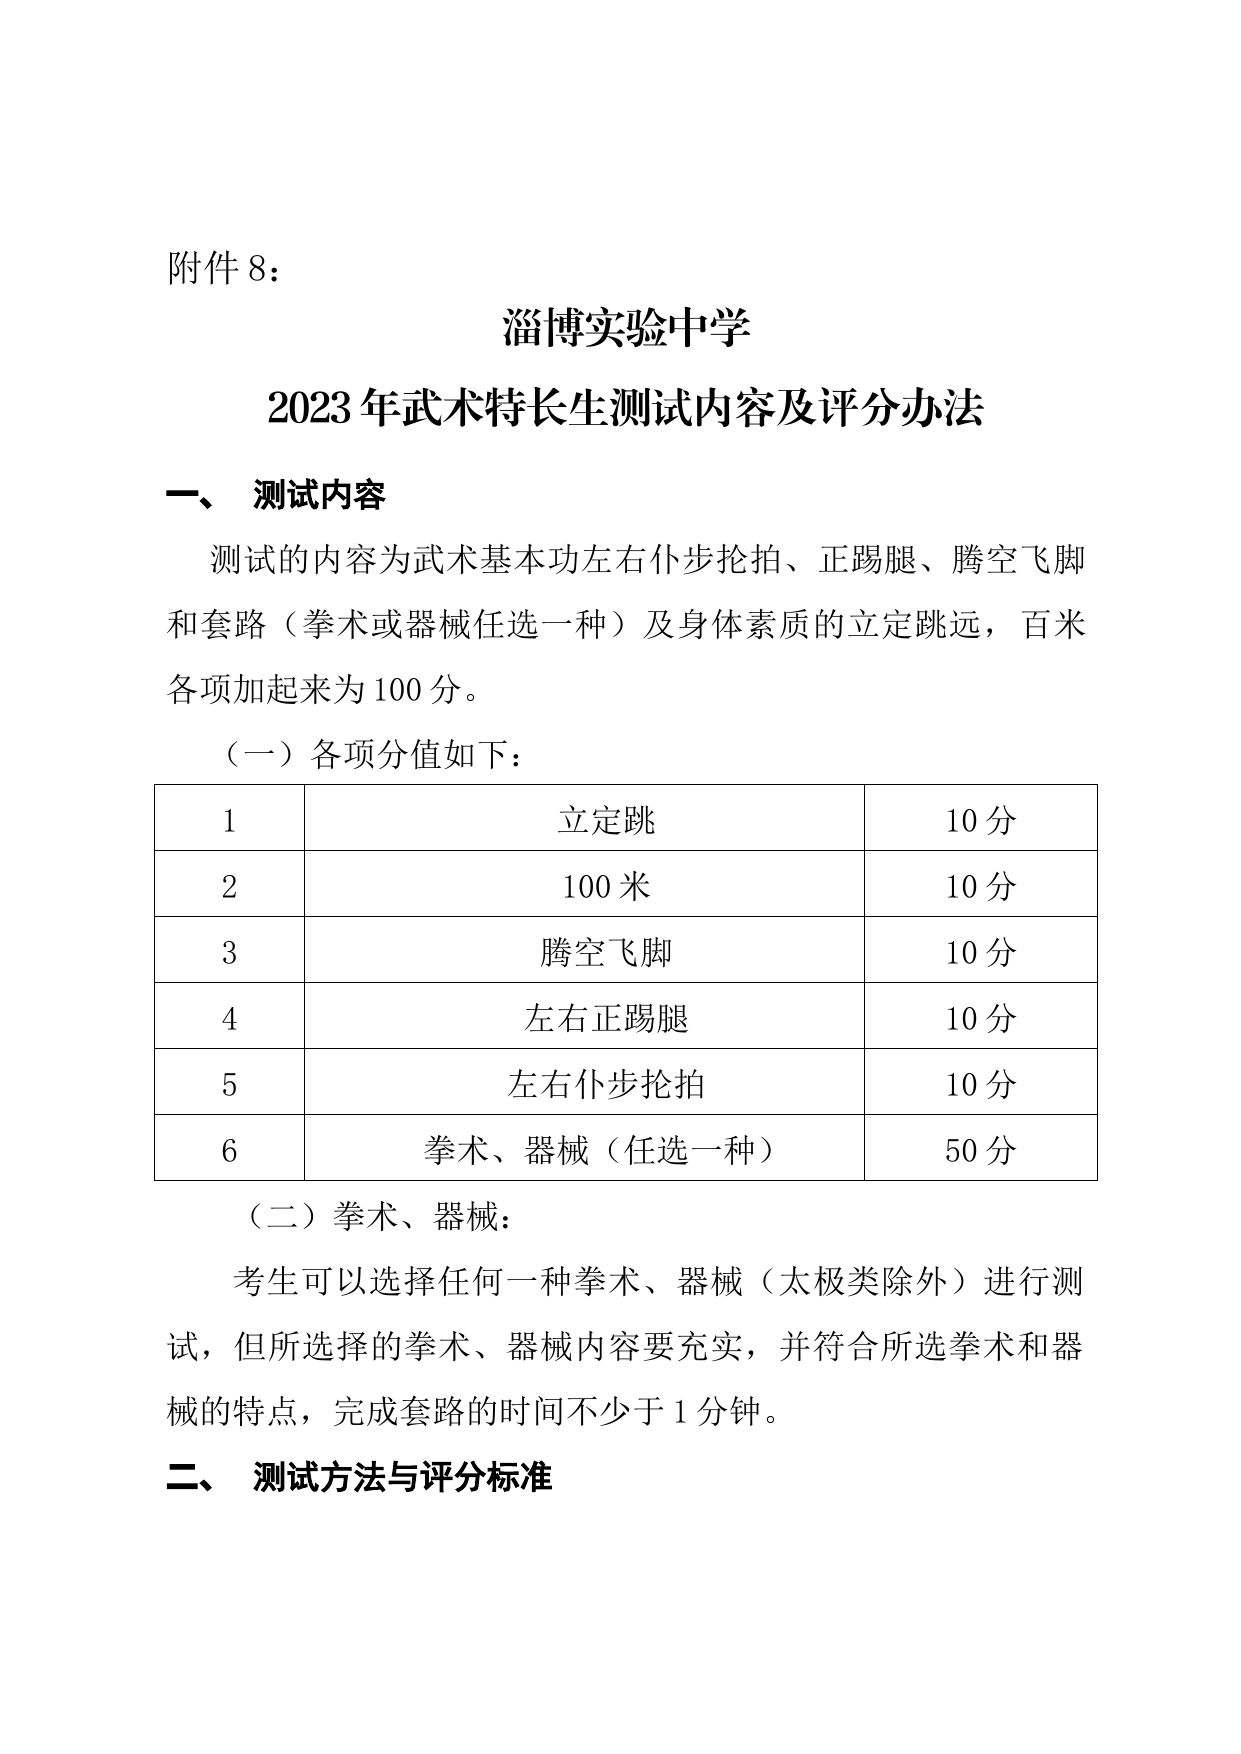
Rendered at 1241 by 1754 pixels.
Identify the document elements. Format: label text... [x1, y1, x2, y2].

table_cell 拳术、器械（任选一种） [305, 1115, 864, 1180]
list 测试的内容为武术基本功左右仆步抡拍、正踢腿、腾空飞脚和套路（拳术或器械任选一种）及身体素质的立定跳远，百米各项加起来为100分。 [165, 524, 1087, 719]
table_cell 左右仆步抡拍 [305, 1049, 864, 1114]
table_cell 6 [155, 1115, 304, 1180]
list 测试内容 [165, 459, 1087, 524]
table_cell 50分 [865, 1115, 1097, 1180]
table_cell 腾空飞脚 [305, 917, 864, 982]
table_cell 4 [155, 983, 304, 1048]
text 考生可以选择任何一种拳术、器械（太极类除外）进行测试，但所选择的拳术、器械内容要充实，并符合所选拳术和器械的特点，完成套路的时间不少于1分钟。 [165, 1246, 1087, 1441]
table_cell 3 [155, 917, 304, 982]
table_cell 10分 [865, 851, 1097, 916]
table_cell 左右正踢腿 [305, 983, 864, 1048]
text 2023年武术特长生测试内容及评分办法 [165, 378, 1087, 443]
table_header 1 [155, 785, 304, 850]
table_header 10分 [865, 785, 1097, 850]
table_cell 10分 [865, 917, 1097, 982]
text 淄博实验中学 [165, 298, 1087, 363]
text （二）拳术、器械： [165, 1181, 1087, 1246]
table_cell 5 [155, 1049, 304, 1114]
list （一）各项分值如下： [165, 719, 1087, 784]
text 附件8： [165, 233, 1087, 298]
table_cell 10分 [865, 1049, 1097, 1114]
table_cell 10分 [865, 983, 1097, 1048]
table_cell 100米 [305, 851, 864, 916]
table_header 立定跳 [305, 785, 864, 850]
list 测试方法与评分标准 [165, 1441, 1087, 1506]
table_cell 2 [155, 851, 304, 916]
